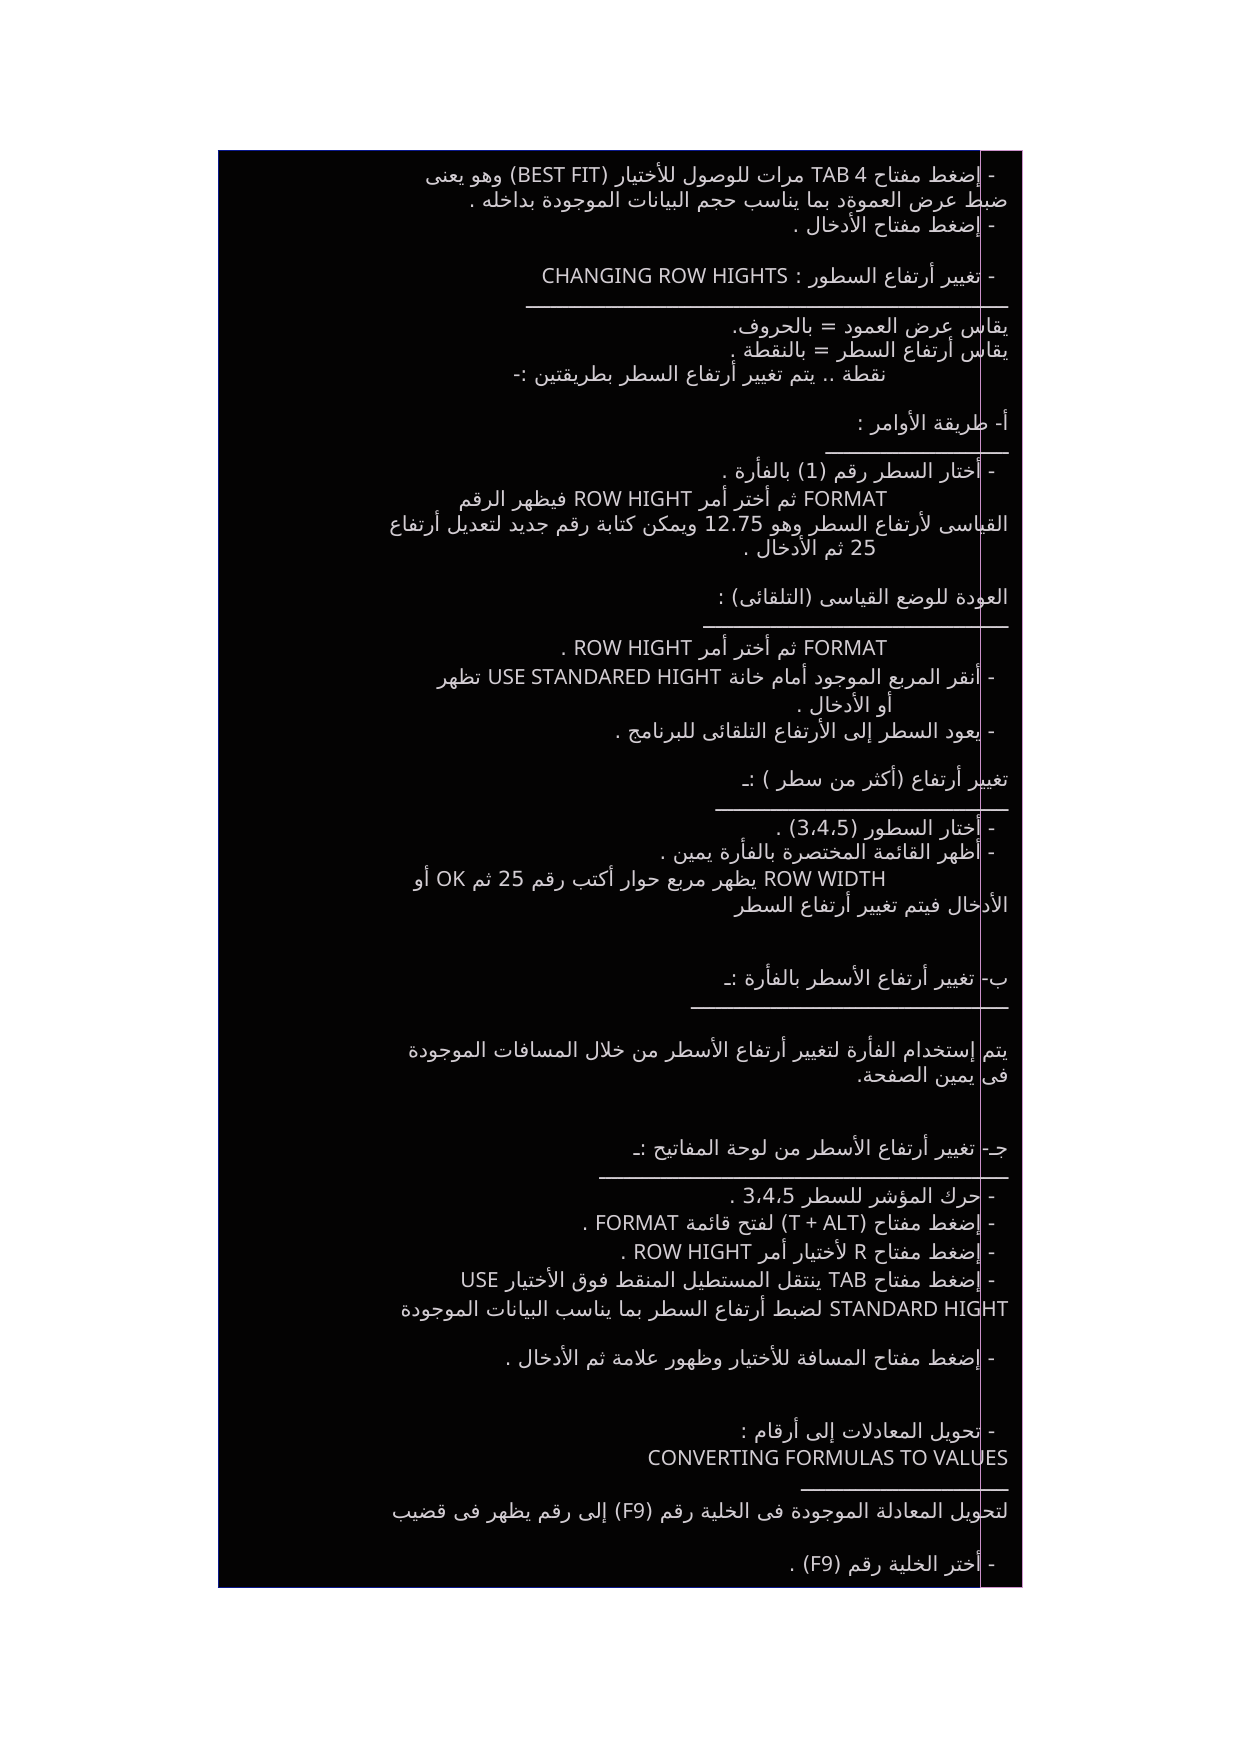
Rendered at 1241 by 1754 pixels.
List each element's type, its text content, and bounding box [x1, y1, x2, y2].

table_header [981, 151, 1022, 1587]
table_header دورة اكسيل [219, 151, 980, 1587]
